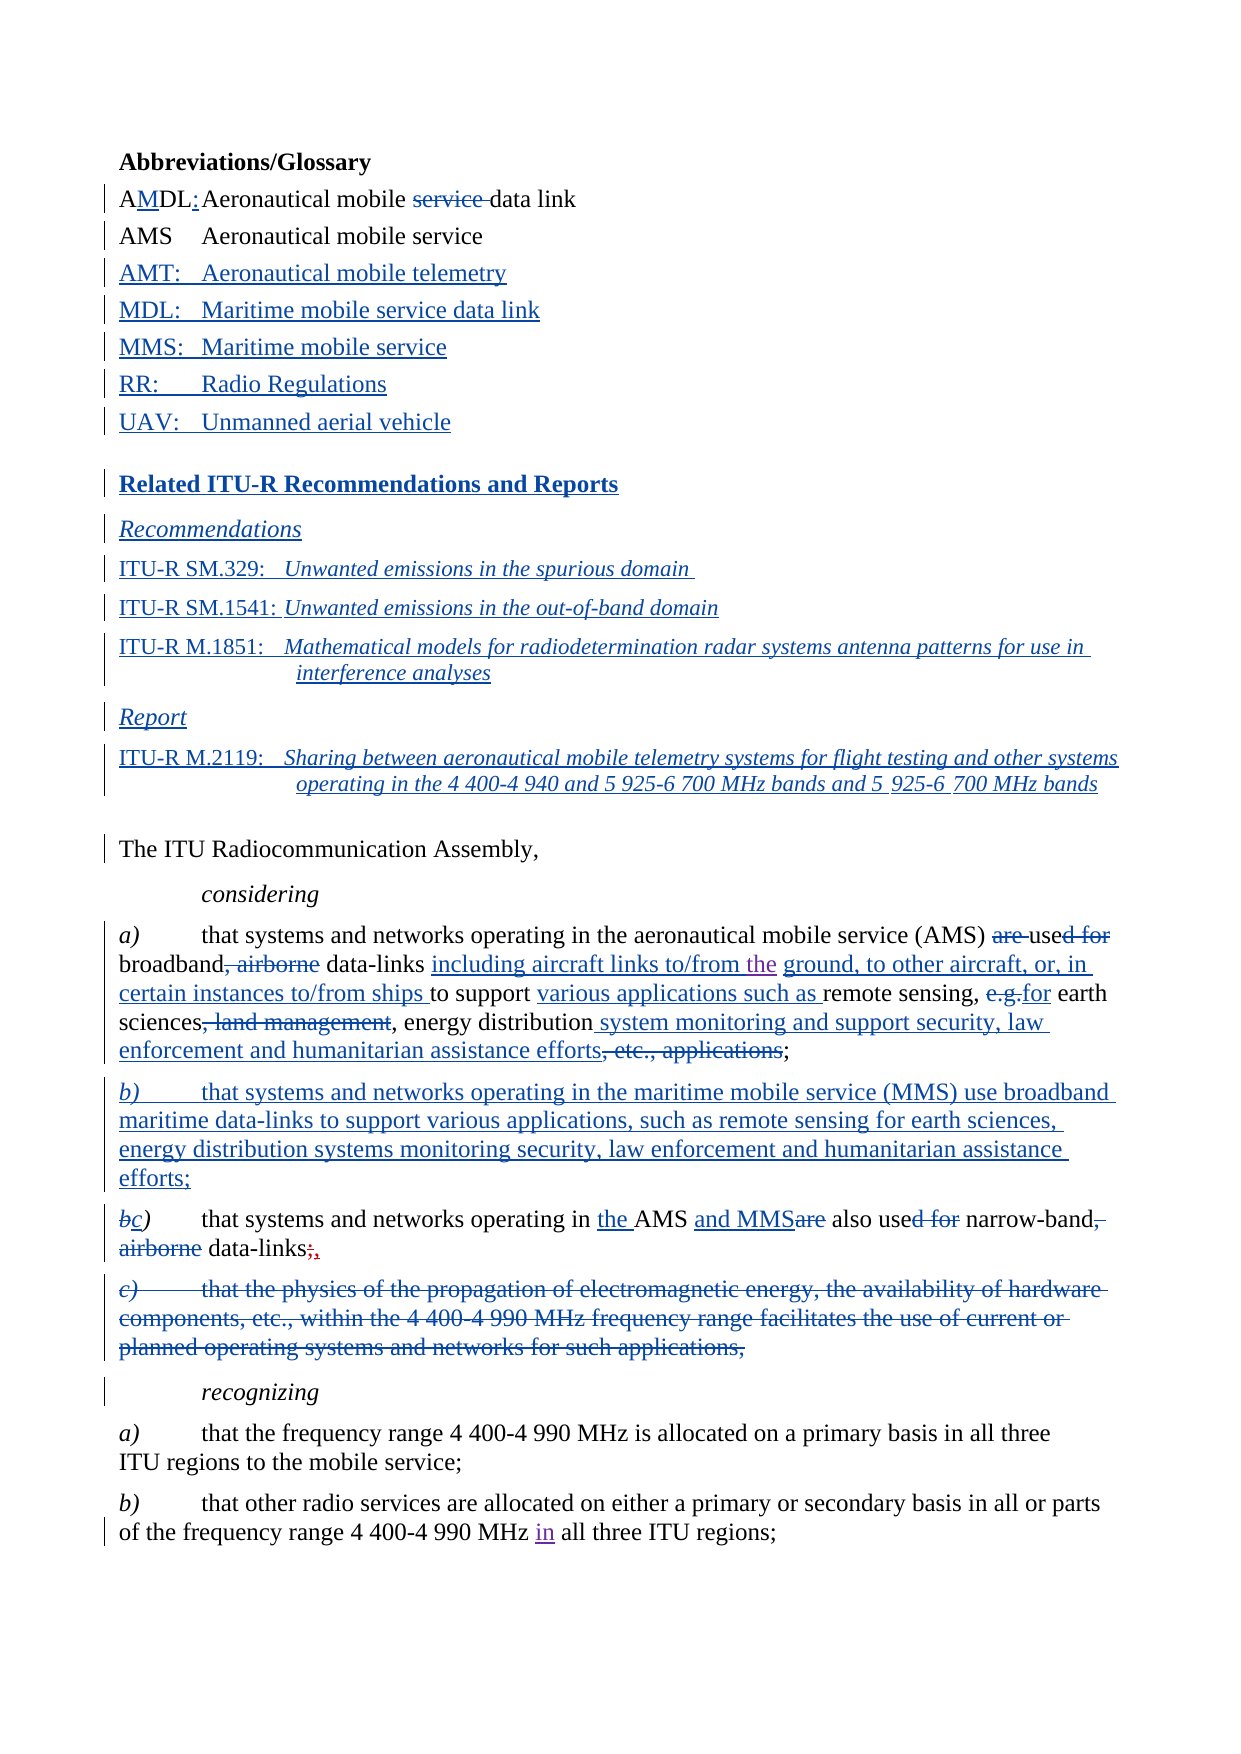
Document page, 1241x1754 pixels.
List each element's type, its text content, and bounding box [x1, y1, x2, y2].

text ADL Aeronautical mobile data link [118, 184, 1122, 213]
text considering [201, 879, 1122, 908]
subtitle Abbreviations/Glossary [118, 147, 1122, 176]
text AMS Aeronautical mobile service [118, 221, 1122, 250]
text ) that systems and networks operating in AMS also use narrow-band data-links [118, 1204, 1122, 1262]
title The ITU Radiocommunication Assembly, [118, 834, 1122, 863]
text b) that other radio services are allocated on either a primary or secondary basis in all or parts of the frequency range 4 400-4 990 MHz all three ITU regions; [118, 1488, 1122, 1546]
text a) that systems and networks operating in the aeronautical mobile service (AMS) use broadband data-links to support remote sensing, earth sciences, energy distribution; [118, 921, 1122, 1064]
text a) that the frequency range 4 400-4 990 MHz is allocated on a primary basis in all three ITU regions to the mobile service; [118, 1418, 1122, 1476]
text recognizing [201, 1377, 1122, 1406]
